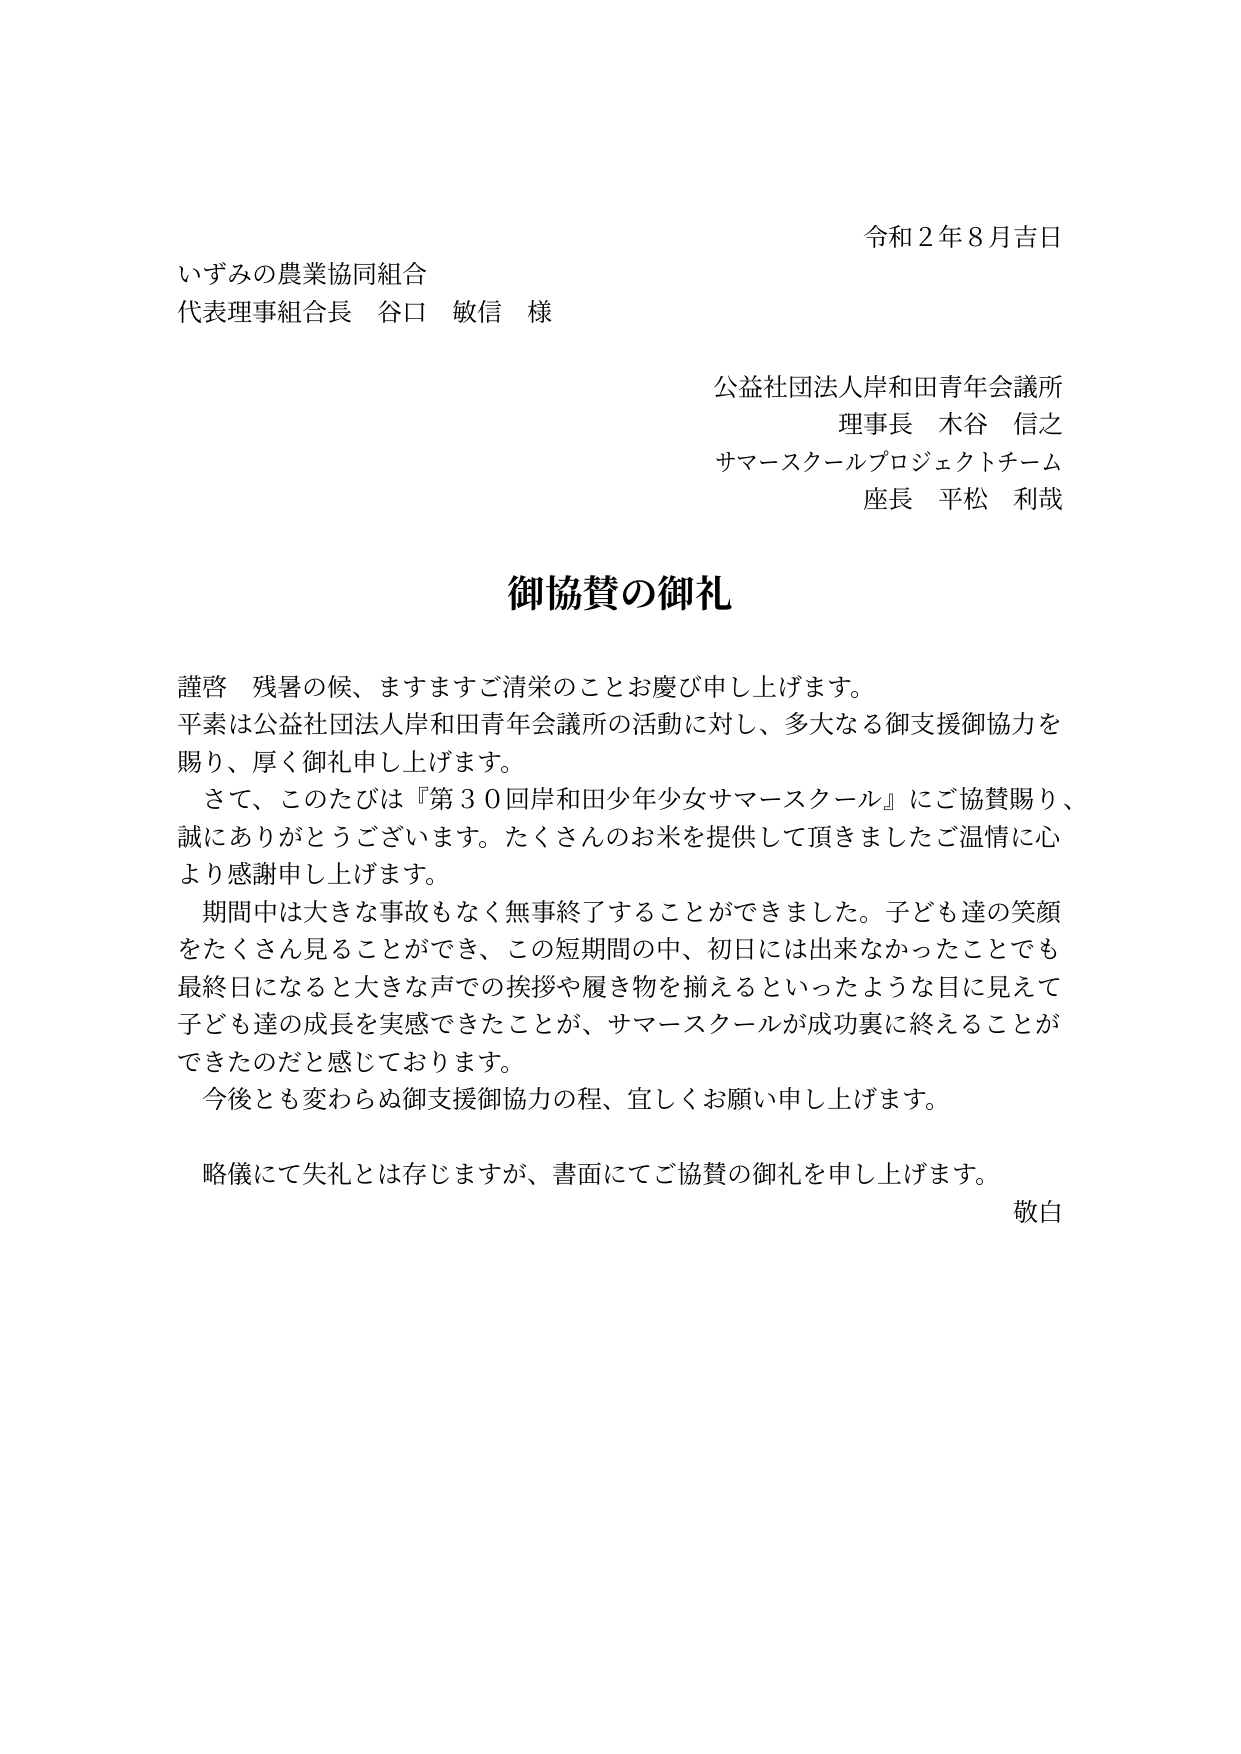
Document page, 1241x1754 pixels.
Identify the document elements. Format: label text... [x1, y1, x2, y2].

text 謹啓 残暑の候、ますますご清栄のことお慶び申し上げます。 [177, 667, 1063, 704]
text さて、このたびは『第３０回岸和田少年少女サマースクール』にご協賛賜り、誠にありがとうございます。たくさんのお米を提供して頂きましたご温情に心より感謝申し上げます。 [177, 779, 1063, 892]
text 御協賛の御礼 [177, 554, 1063, 629]
text 代表理事組合長 谷口 敏信 様 [177, 292, 1063, 329]
text 今後とも変わらぬ御支援御協力の程、宜しくお願い申し上げます。 [177, 1079, 1063, 1117]
text 略儀にて失礼とは存じますが、書面にてご協賛の御礼を申し上げます。 [177, 1154, 1063, 1192]
text いずみの農業協同組合 [177, 254, 1063, 292]
text 敬白 [177, 1192, 1063, 1229]
text 平素は公益社団法人岸和田青年会議所の活動に対し、多大なる御支援御協力を賜り、厚く御礼申し上げます。 [177, 704, 1063, 779]
text 公益社団法人岸和田青年会議所 [177, 367, 1063, 404]
text 理事長 木谷 信之 [177, 404, 1063, 442]
text 座長 平松 利哉 [177, 479, 1063, 517]
text 期間中は大きな事故もなく無事終了することができました。子ども達の笑顔をたくさん見ることができ、この短期間の中、初日には出来なかったことでも最終日になると大きな声での挨拶や履き物を揃えるといったような目に見えて子ども達の成長を実感できたことが、サマースクールが成功裏に終えることができたのだと感じております。 [177, 892, 1063, 1079]
text 令和２年８月吉日 [177, 217, 1063, 254]
text サマースクールプロジェクトチーム [177, 442, 1063, 479]
